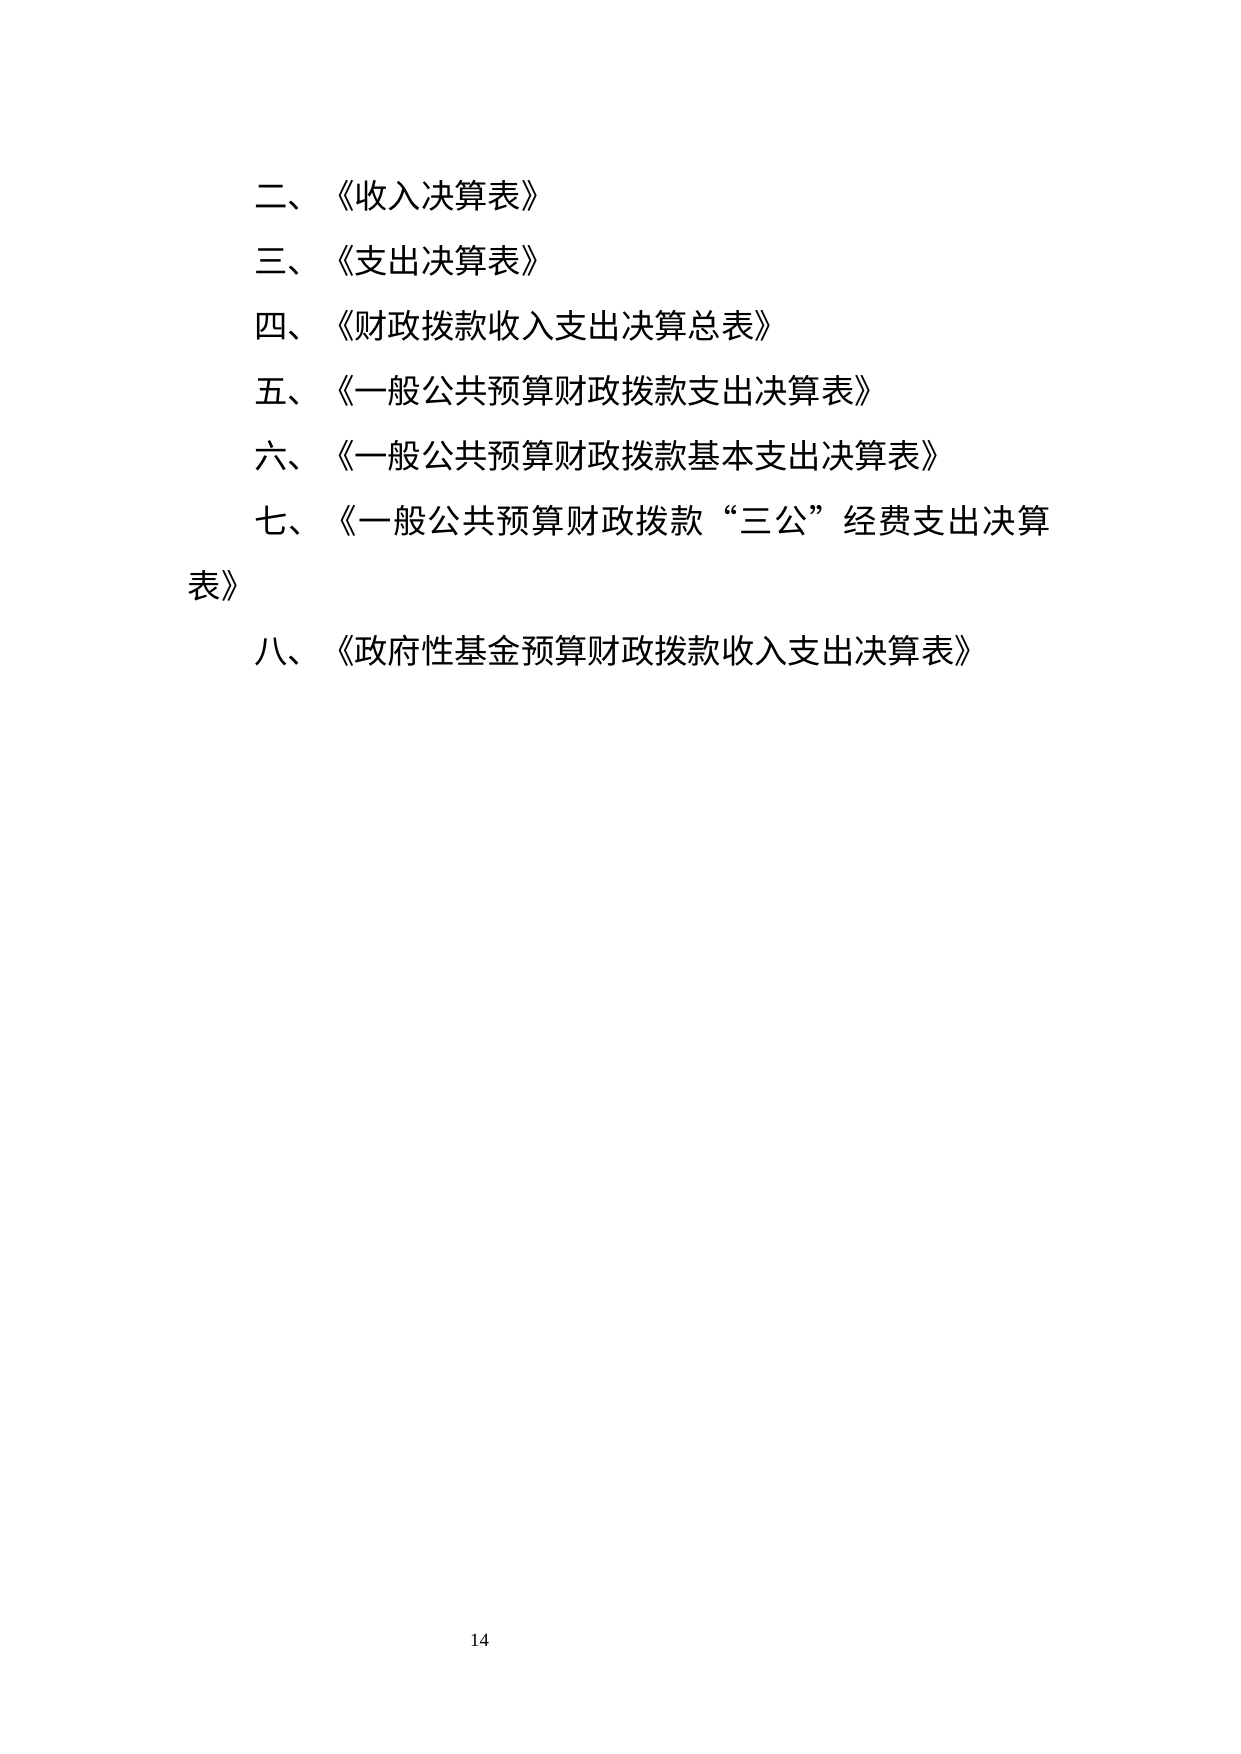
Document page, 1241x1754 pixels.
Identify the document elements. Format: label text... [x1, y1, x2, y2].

text 七、《一般公共预算财政拨款“三公”经费支出决算表》 [187, 487, 1053, 617]
text 三、《支出决算表》 [187, 227, 1053, 292]
text 八、《政府性基金预算财政拨款收入支出决算表》 [187, 617, 1053, 682]
text 五、《一般公共预算财政拨款支出决算表》 [187, 357, 1053, 422]
text 六、《一般公共预算财政拨款基本支出决算表》 [187, 422, 1053, 487]
text 四、《财政拨款收入支出决算总表》 [187, 292, 1053, 357]
text 二、《收入决算表》 [187, 162, 1053, 227]
